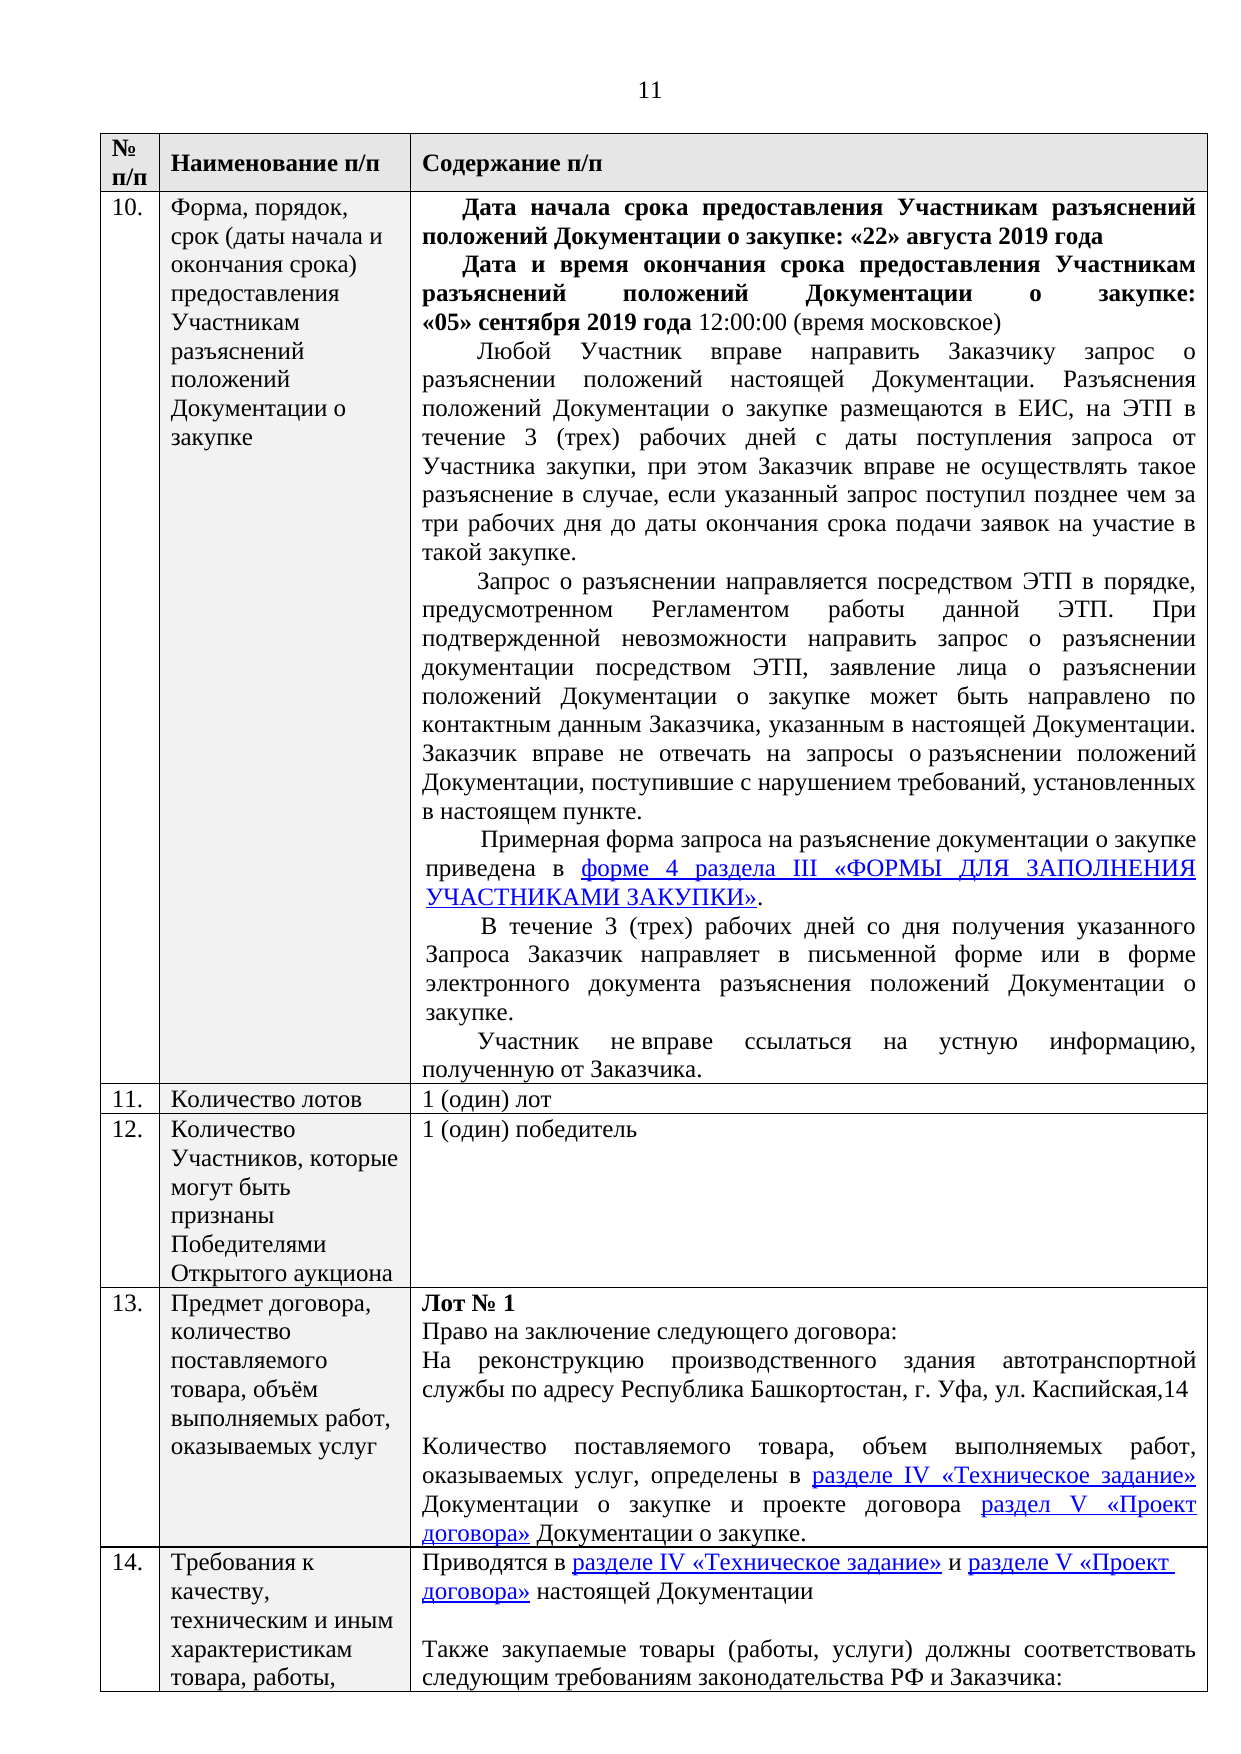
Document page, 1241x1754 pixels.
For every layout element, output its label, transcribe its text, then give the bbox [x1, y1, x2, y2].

table_cell Дата начала срока предоставления Участникам разъяснений положений Документации о закупке: Дата и время окончания срока предоставления Участникам разъяснений положений Документации о закупке: 12:00:00 (время московское) Любой Участник вправе направить Заказчику запрос о разъяснении положений настоящей Документации. Разъяснения положений Документации о закупке размещаются в ЕИС, на ЭТП в течение 3 (трех) рабочих дней с даты поступления запроса от Участника закупки, при этом Заказчик вправе не осуществлять такое разъяснение в случае, если указанный запрос поступил позднее чем за три рабочих дня до даты окончания срока подачи заявок на участие в такой закупке. Запрос о разъяснении направляется посредством ЭТП в порядке, предусмотренном Регламентом работы данной ЭТП. При подтвержденной невозможности направить запрос о разъяснении документации посредством ЭТП, заявление лица о разъяснении положений Документации о закупке может быть направлено по контактным данным Заказчика, указанным в настоящей Документации. Заказчик вправе не отвечать на запросы о разъяснении положений Документации, поступившие с нарушением требований, установленных в настоящем пункте. Примерная форма запроса на разъяснение документации о закупке приведена в форме 4 раздела III «ФОРМЫ ДЛЯ ЗАПОЛНЕНИЯ УЧАСТНИКАМИ ЗАКУПКИ». В течение 3 (трех) рабочих дней со дня получения указанного Запроса Заказчик направляет в письменной форме или в форме электронного документа разъяснения положений Документации о закупке. Участник не вправе ссылаться на устную информацию, полученную от Заказчика. [411, 192, 1207, 1083]
table_cell Форма, порядок, срок (даты начала и окончания срока) предоставления Участникам разъяснений положений Документации о закупке [160, 192, 410, 1083]
table_header № п/п [101, 134, 159, 191]
table_cell [101, 1548, 159, 1691]
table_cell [411, 1548, 1207, 1691]
table_cell [101, 1084, 159, 1113]
table_cell Лот № 1 Право на заключение следующего договора: На реконструкцию производственного здания автотранспортной службы по адресу Республика Башкортостан, г. Уфа, ул. Каспийская,14 Количество поставляемого товара, объем выполняемых работ, оказываемых услуг, определены в разделе IV «Техническое задание» Документации о закупке и проекте договора раздел V «Проект договора» Документации о закупке. [411, 1288, 1207, 1546]
table_cell 1 (один) лот [411, 1084, 1207, 1113]
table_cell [160, 1548, 410, 1691]
table_cell Количество Участников, которые могут быть признаны Победителями Открытого аукциона [160, 1114, 410, 1287]
table_header Наименование п/п [160, 134, 410, 191]
table_cell [101, 1114, 159, 1287]
table_cell 1 (один) победитель [411, 1114, 1207, 1287]
table_cell [101, 1288, 159, 1546]
table_cell Предмет договора, количество поставляемого товара, объём выполняемых работ, оказываемых услуг [160, 1288, 410, 1546]
table_cell [101, 192, 159, 1083]
table_cell Количество лотов [160, 1084, 410, 1113]
table_header Содержание п/п [411, 134, 1207, 191]
